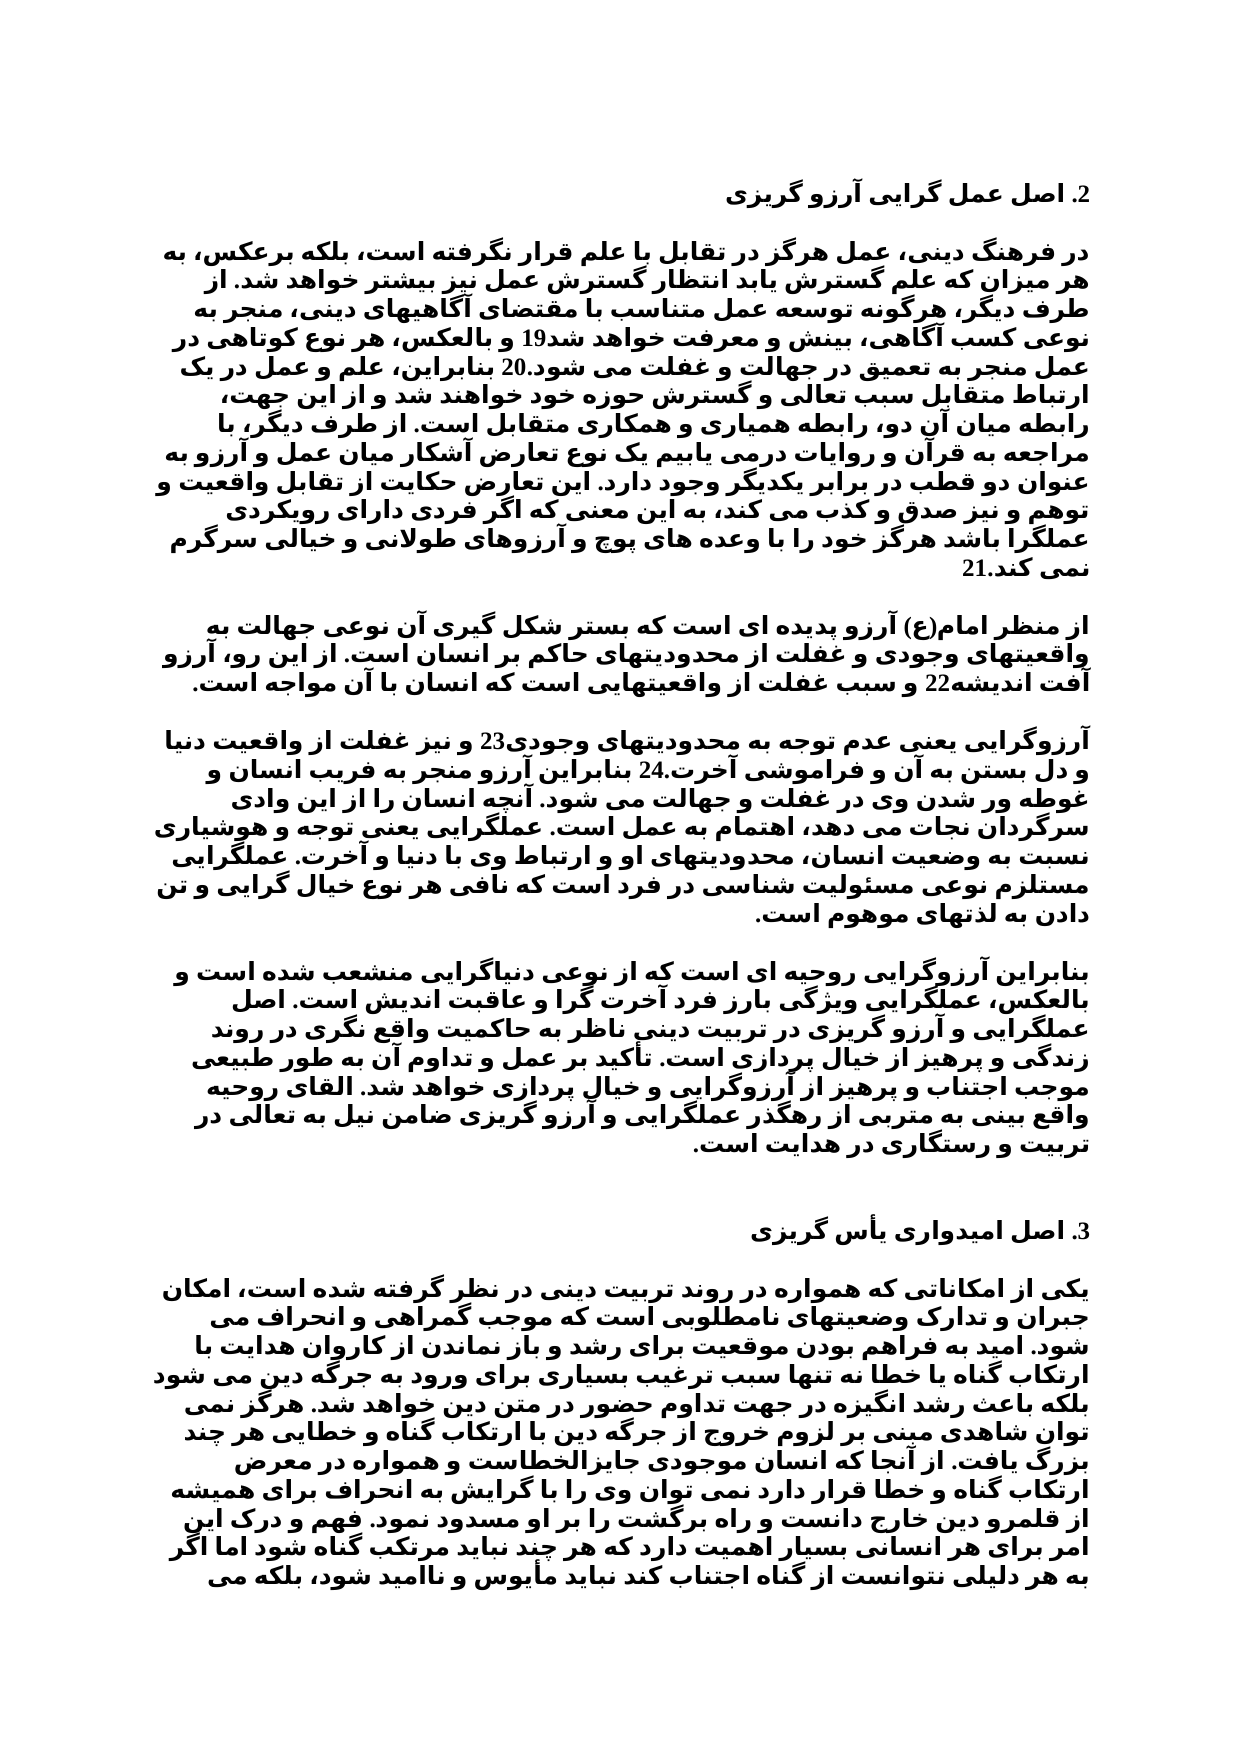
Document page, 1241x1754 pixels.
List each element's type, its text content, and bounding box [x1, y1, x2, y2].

text در فرهنگ دینی، عمل هرگز در تقابل با علم قرار نگرفته است، بلکه برعکس، به هر میزان که علم گسترش یابد انتظار گسترش عمل نیز بیشتر خواهد شد. از طرف دیگر، هرگونه توسعه عمل متناسب با مقتضای آگاهیهای دینی، منجر به نوعی کسب آگاهی، بینش و معرفت خواهد شد19 و بالعکس، هر نوع کوتاهی در عمل منجر به تعمیق در جهالت و غفلت می شود.20 بنابراین، علم و عمل در یک ارتباط متقابل سبب تعالی و گسترش حوزه خود خواهند شد و از این جهت، رابطه میان آن دو، رابطه همیاری و همکاری متقابل است. از طرف دیگر، با مراجعه به قرآن و روایات درمی یابیم یک نوع تعارض آشکار میان عمل و آرزو به عنوان دو قطب در برابر یکدیگر وجود دارد. این تعارض حکایت از تقابل واقعیت و توهم و نیز صدق و کذب می کند، به این معنی که اگر فردی دارای رویکردی عملگرا باشد هرگز خود را با وعده های پوچ و آرزوهای طولانی و خیالی سرگرم نمی کند.21 [150, 237, 1090, 582]
text آرزوگرایی یعنی عدم توجه به محدودیتهای وجودی23 و نیز غفلت از واقعیت دنیا و دل بستن به آن و فراموشی آخرت.24 بنابراین آرزو منجر به فریب انسان و غوطه ور شدن وی در غفلت و جهالت می شود. آنچه انسان را از این وادی سرگردان نجات می دهد، اهتمام به عمل است. عملگرایی یعنی توجه و هوشیاری نسبت به وضعیت انسان، محدودیتهای او و ارتباط وی با دنیا و آخرت. عملگرایی مستلزم نوعی مسئولیت شناسی در فرد است که نافی هر نوع خیال گرایی و تن دادن به لذتهای موهوم است. [150, 726, 1090, 927]
text بنابراین آرزوگرایی روحیه ای است که از نوعی دنیاگرایی منشعب شده است و بالعکس، عملگرایی ویژگی بارز فرد آخرت گرا و عاقبت اندیش است. اصل عملگرایی و آرزو گریزی در تربیت دینی ناظر به حاکمیت واقع نگری در روند زندگی و پرهیز از خیال پردازی است. تأکید بر عمل و تداوم آن به طور طبیعی موجب اجتناب و پرهیز از آرزوگرایی و خیال پردازی خواهد شد. القای روحیه واقع بینی به متربی از رهگذر عملگرایی و آرزو گریزی ضامن نیل به تعالی در تربیت و رستگاری در هدایت است. [150, 957, 1090, 1158]
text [150, 1274, 1090, 1590]
text 2. اصل عمل گرایی آرزو گریزی [150, 150, 1090, 207]
text 3. اصل امیدواری یأس گریزی [150, 1187, 1090, 1244]
text از منظر امام(ع) آرزو پدیده ای است که بستر شکل گیری آن نوعی جهالت به واقعیتهای وجودی و غفلت از محدودیتهای حاکم بر انسان است. از این رو، آرزو آفت اندیشه22 و سبب غفلت از واقعیتهایی است که انسان با آن مواجه است. [150, 611, 1090, 697]
